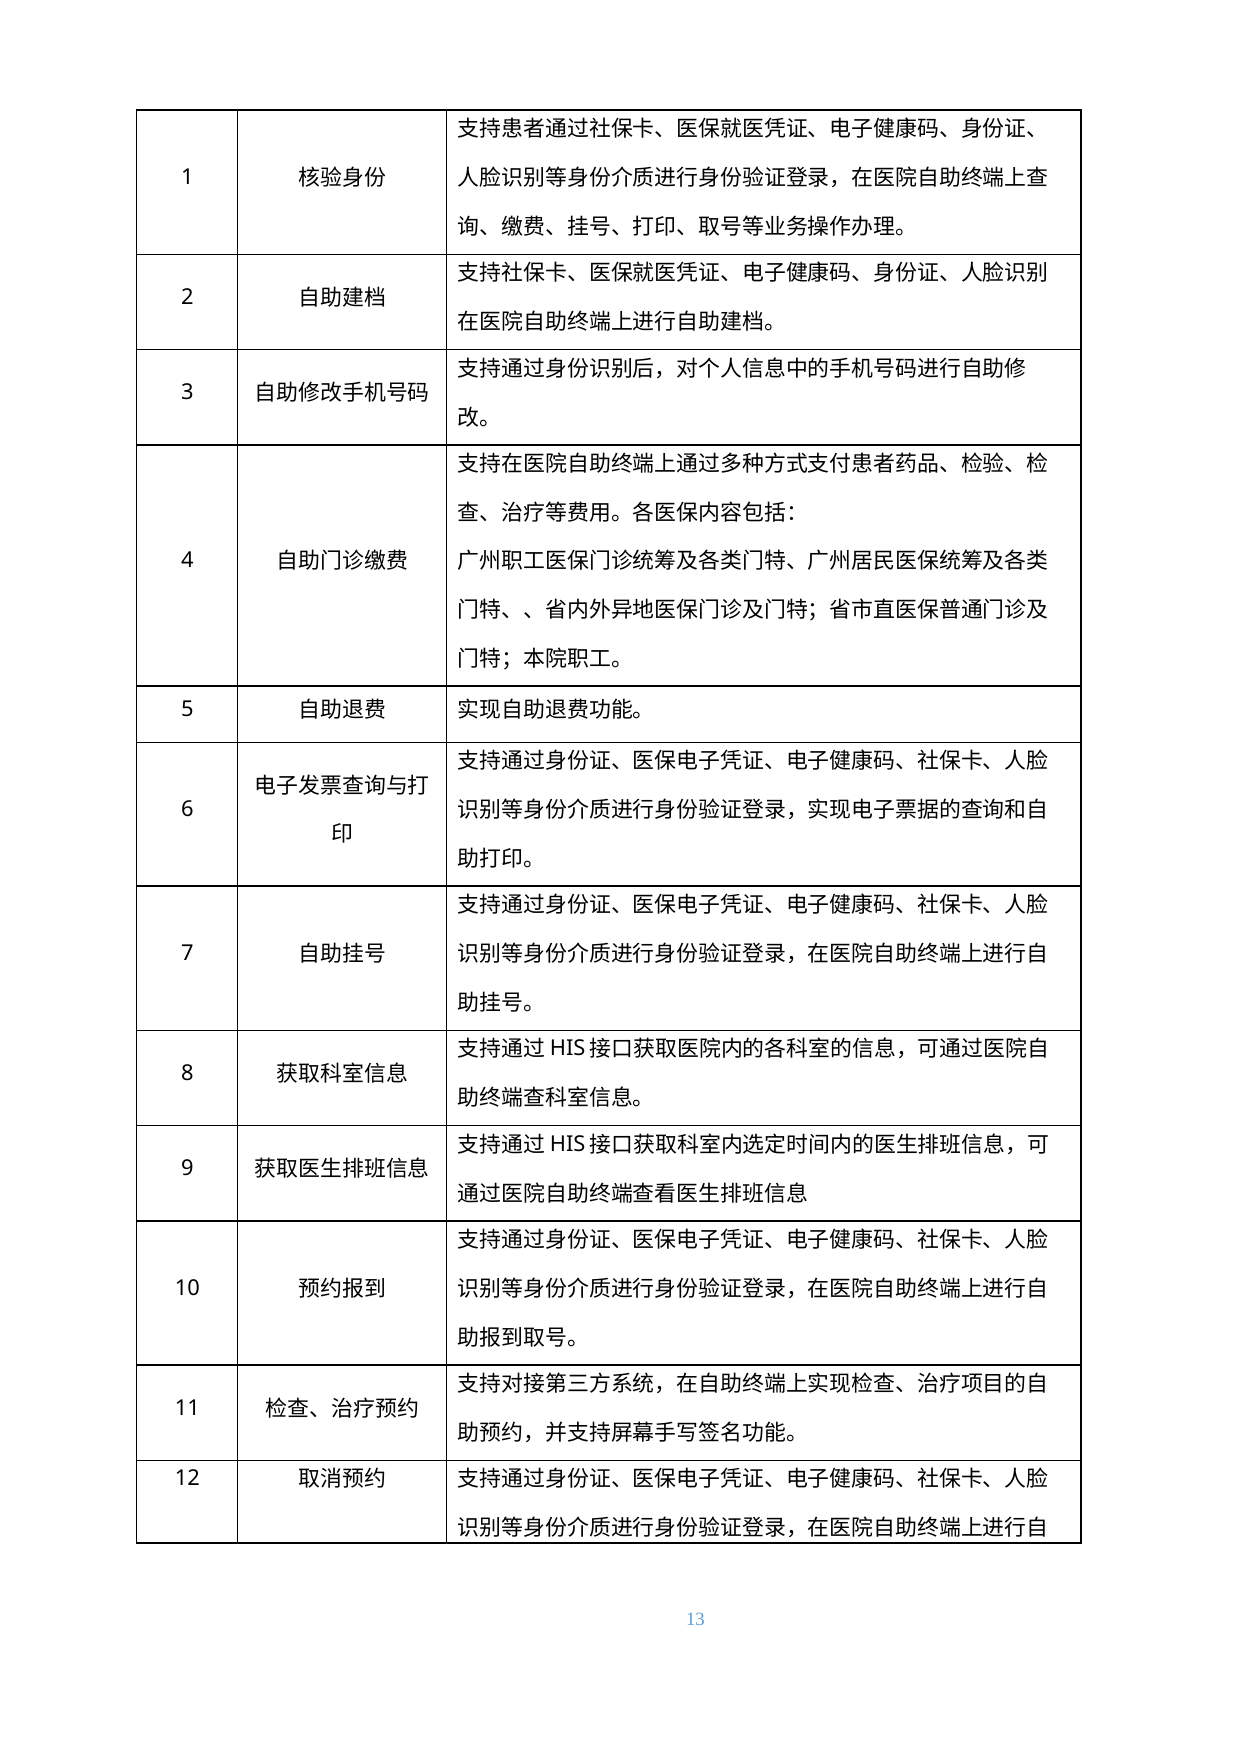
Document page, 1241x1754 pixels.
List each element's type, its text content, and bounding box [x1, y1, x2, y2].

table_cell 支持通过身份识别后，对个人信息中的手机号码进行自助修改。 [447, 350, 1080, 444]
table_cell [447, 1461, 1080, 1542]
table_cell 获取科室信息 [238, 1031, 446, 1125]
table_cell 7 [137, 887, 237, 1029]
table_cell 3 [137, 350, 237, 444]
table_cell 8 [137, 1031, 237, 1125]
table_cell 支持患者通过社保卡、医保就医凭证、电子健康码、身份证、人脸识别等身份介质进行身份验证登录，在医院自助终端上查询、缴费、挂号、打印、取号等业务操作办理。 [447, 111, 1080, 253]
table_cell 自助挂号 [238, 887, 446, 1029]
table_cell 5 [137, 687, 237, 741]
table_cell 2 [137, 255, 237, 349]
table_cell 6 [137, 743, 237, 885]
table_cell 电子发票查询与打印 [238, 743, 446, 885]
table_cell 检查、治疗预约 [238, 1366, 446, 1459]
table_cell 自助门诊缴费 [238, 446, 446, 685]
table_cell 取消预约 [238, 1461, 446, 1542]
table_cell 支持通过身份证、医保电子凭证、电子健康码、社保卡、人脸识别等身份介质进行身份验证登录，在医院自助终端上进行自助挂号。 [447, 887, 1080, 1029]
table_cell 支持通过身份证、医保电子凭证、电子健康码、社保卡、人脸识别等身份介质进行身份验证登录，实现电子票据的查询和自助打印。 [447, 743, 1080, 885]
table_cell 获取医生排班信息 [238, 1126, 446, 1220]
table_cell 自助建档 [238, 255, 446, 349]
table_cell 支持通过身份证、医保电子凭证、电子健康码、社保卡、人脸识别等身份介质进行身份验证登录，在医院自助终端上进行自助报到取号。 [447, 1222, 1080, 1364]
table_cell 11 [137, 1366, 237, 1459]
table_cell 核验身份 [238, 111, 446, 253]
table_cell 预约报到 [238, 1222, 446, 1364]
table_cell 支持通过HIS接口获取科室内选定时间内的医生排班信息，可通过医院自助终端查看医生排班信息 [447, 1126, 1080, 1220]
table_cell 实现自助退费功能。 [447, 687, 1080, 741]
table_cell 支持在医院自助终端上通过多种方式支付患者药品、检验、检查、治疗等费用。各医保内容包括： 广州职工医保门诊统筹及各类门特、广州居民医保统筹及各类门特、、省内外异地医保门诊及门特；省市直医保普通门诊及门特；本院职工。 [447, 446, 1080, 685]
table_cell 自助修改手机号码 [238, 350, 446, 444]
table_cell 1 [137, 111, 237, 253]
table_cell 4 [137, 446, 237, 685]
table_cell 自助退费 [238, 687, 446, 741]
table_cell 支持社保卡、医保就医凭证、电子健康码、身份证、人脸识别在医院自助终端上进行自助建档。 [447, 255, 1080, 349]
table_cell 9 [137, 1126, 237, 1220]
table_cell 支持通过HIS接口获取医院内的各科室的信息，可通过医院自助终端查科室信息。 [447, 1031, 1080, 1125]
table_cell 12 [137, 1461, 237, 1542]
table_cell 10 [137, 1222, 237, 1364]
table_cell 支持对接第三方系统，在自助终端上实现检查、治疗项目的自助预约，并支持屏幕手写签名功能。 [447, 1366, 1080, 1459]
